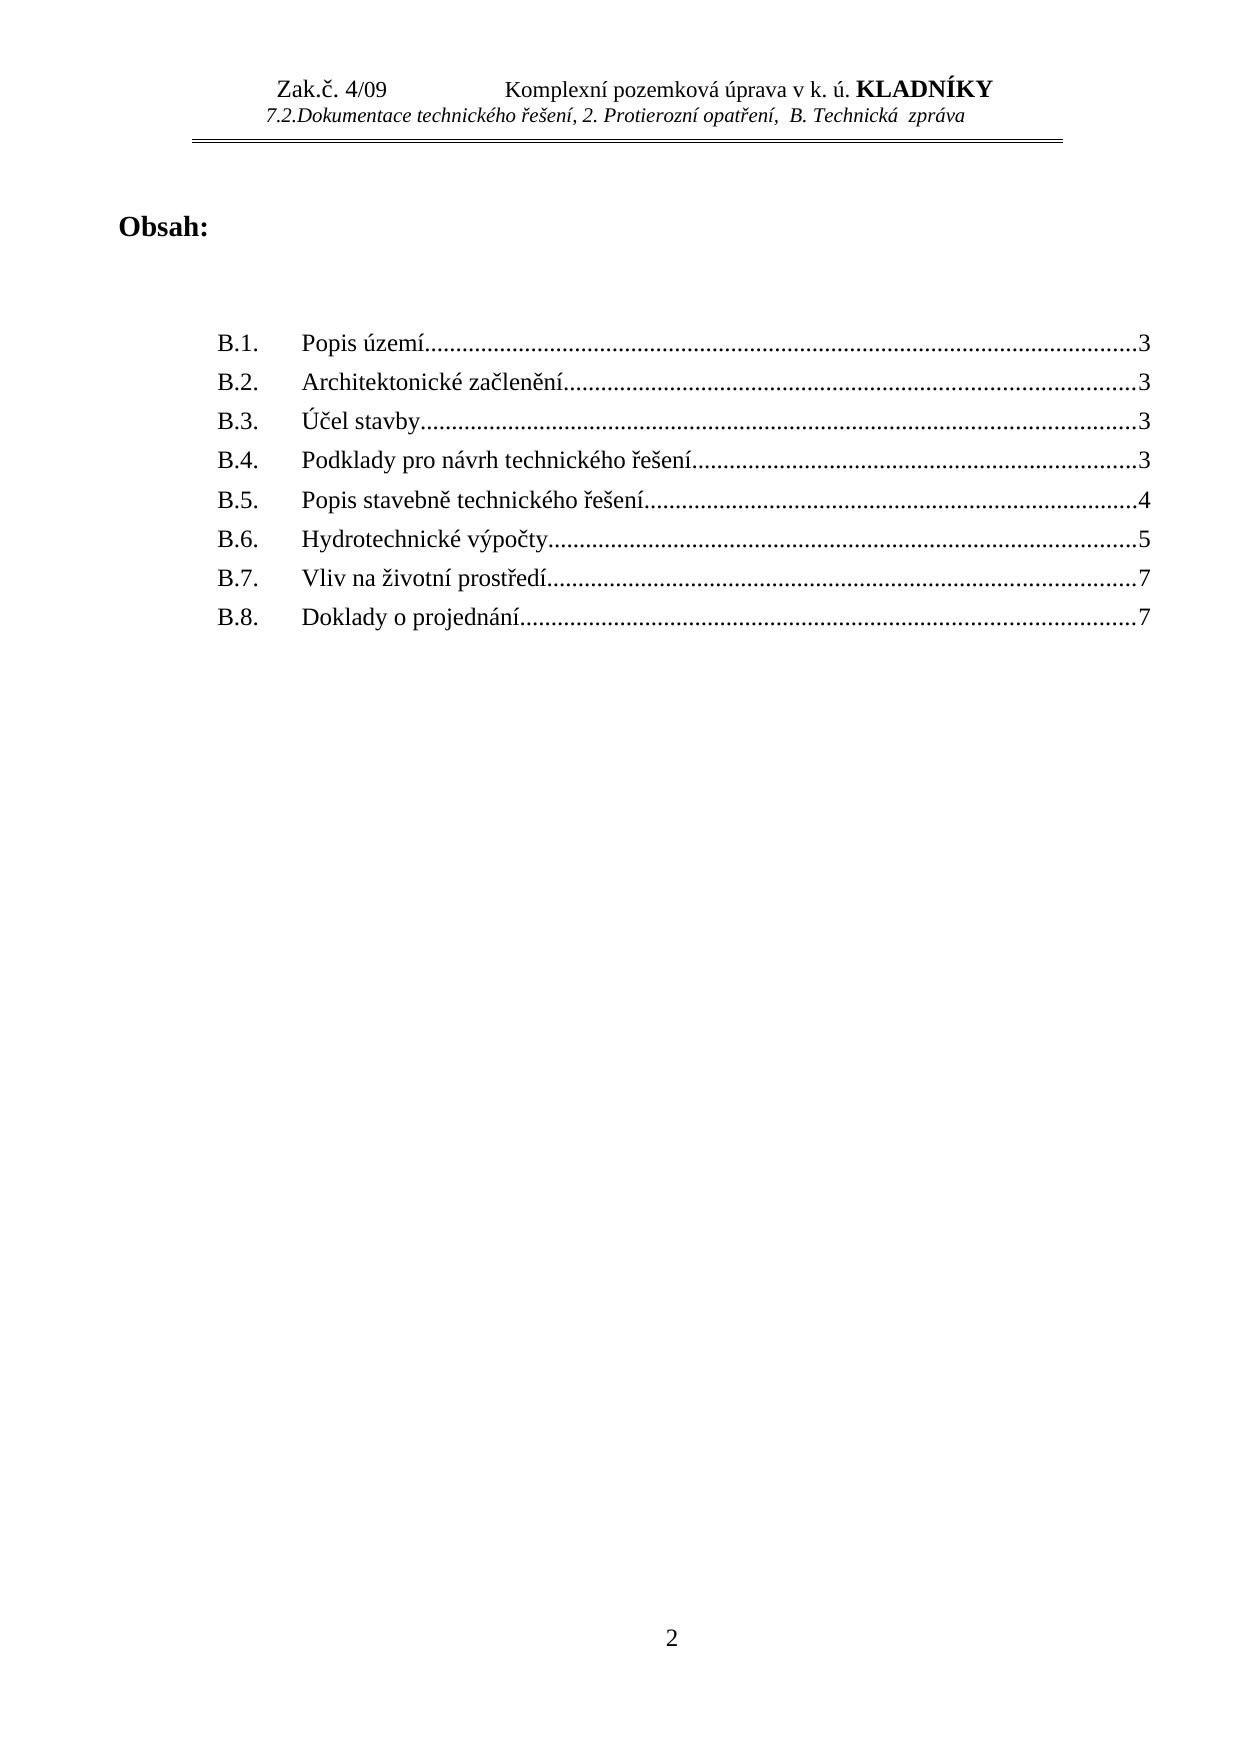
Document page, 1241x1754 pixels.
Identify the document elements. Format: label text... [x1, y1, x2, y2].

text B.3. Účel stavby 3 [143, 406, 1152, 435]
text B.5. Popis stavebně technického řešení 4 [143, 485, 1152, 513]
text Obsah: [118, 209, 1152, 243]
text B.6. Hydrotechnické výpočty 5 [143, 524, 1152, 553]
text B.4. Podklady pro návrh technického řešení 3 [143, 446, 1152, 474]
text B.7. Vliv na životní prostředí 7 [143, 563, 1152, 592]
text B.2. Architektonické začlenění 3 [143, 367, 1152, 396]
text B.8. Doklady o projednání 7 [143, 602, 1152, 631]
text B.1. Popis území 3 [143, 328, 1152, 357]
